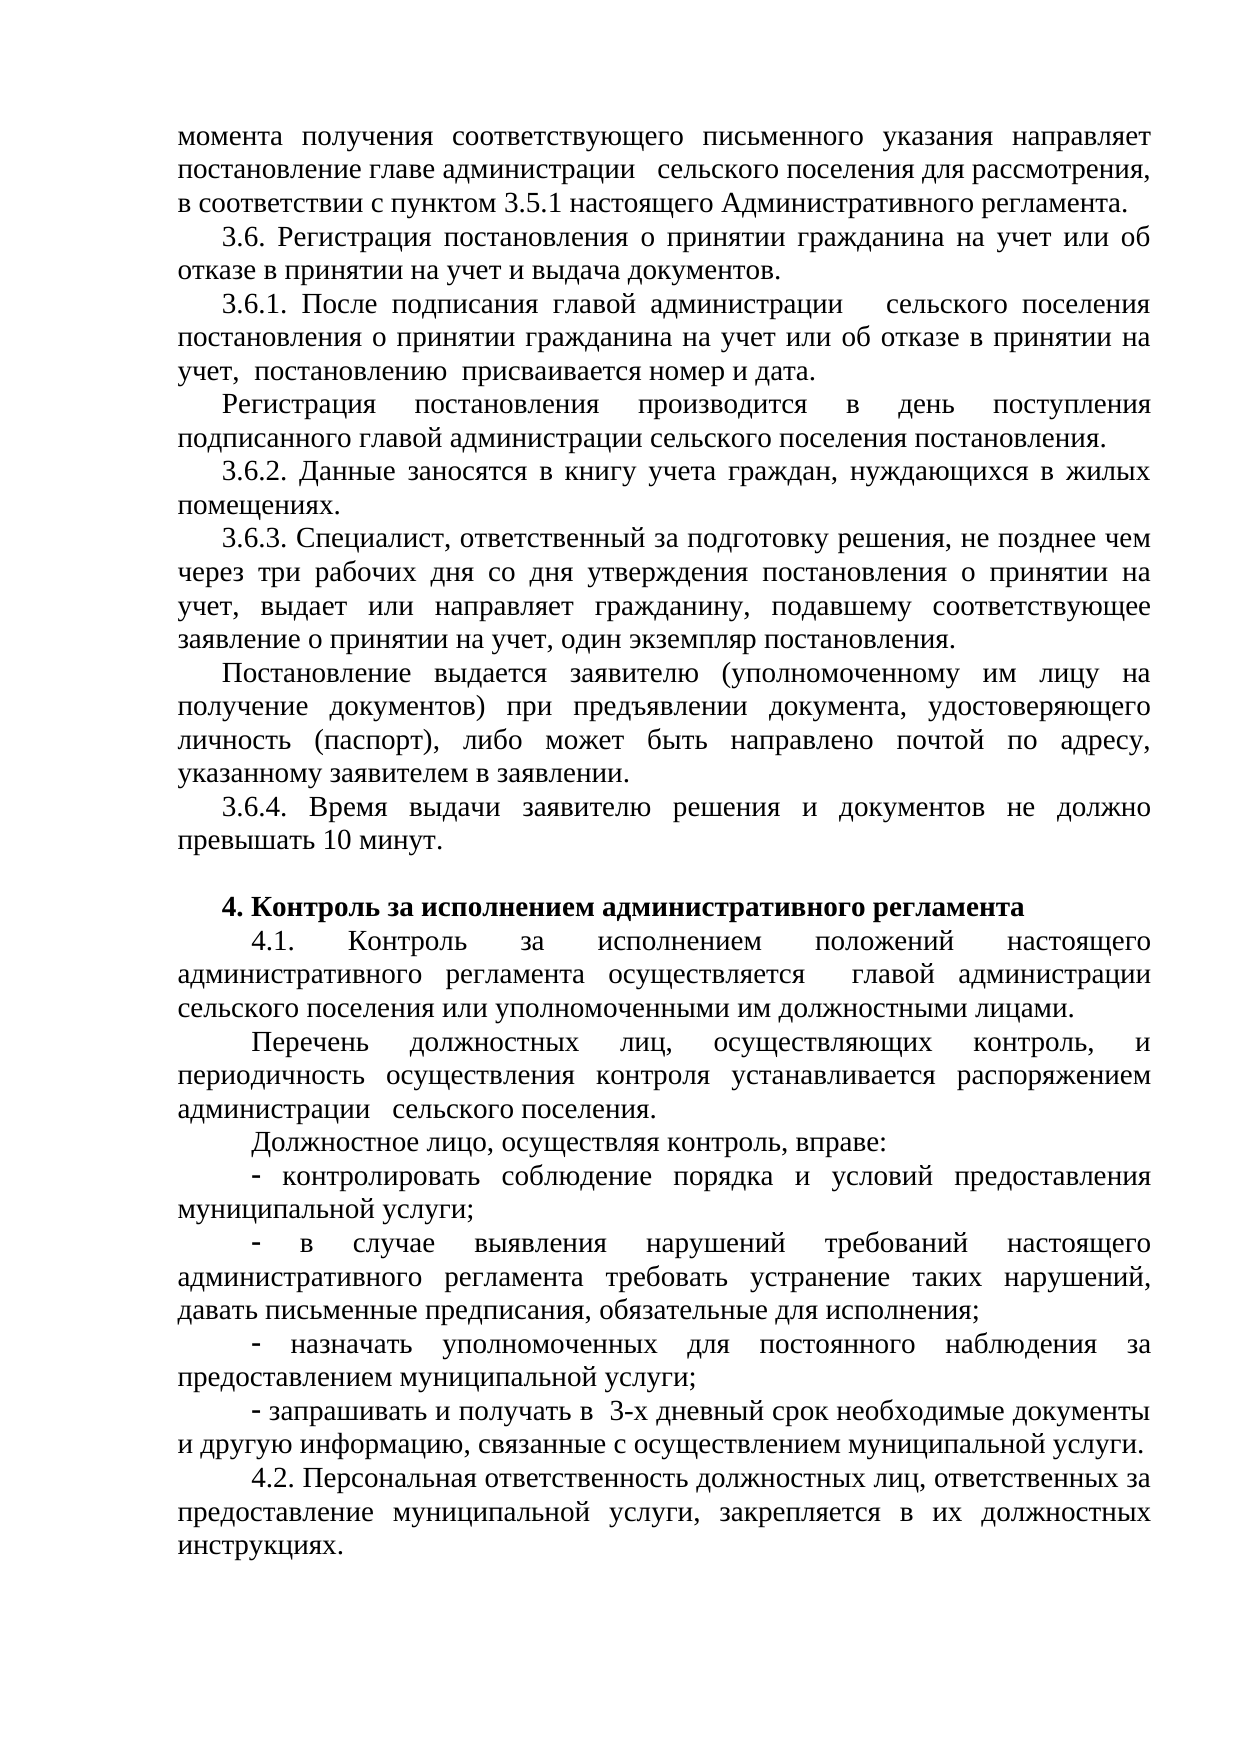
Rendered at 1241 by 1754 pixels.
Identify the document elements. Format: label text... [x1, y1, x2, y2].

text 4.1. Контроль за исполнением положений настоящего административного регламента осуществляется главой администрации сельского поселения или уполномоченными им должностными лицами. [177, 923, 1152, 1024]
text в случае выявления нарушений требований настоящего административного регламента требовать устранение таких нарушений, давать письменные предписания, обязательные для исполнения; [177, 1225, 1152, 1326]
text запрашивать и получать в 3-х дневный срок необходимые документы и другую информацию, связанные с осуществлением муниципальной услуги. [177, 1393, 1152, 1460]
text Постановление выдается заявителю (уполномоченному им лицу на получение документов) при предъявлении документа, удостоверяющего личность (паспорт), либо может быть направлено почтой по адресу, указанному заявителем в заявлении. [177, 655, 1152, 789]
text 3.6. Регистрация постановления о принятии гражданина на учет или об отказе в принятии на учет и выдача документов. [177, 219, 1152, 286]
text Регистрация постановления производится в день поступления подписанного главой администрации сельского поселения постановления. [177, 386, 1152, 453]
text назначать уполномоченных для постоянного наблюдения за предоставлением муниципальной услуги; [177, 1326, 1152, 1393]
text 3.6.1. После подписания главой администрации сельского поселения постановления о принятии гражданина на учет или об отказе в принятии на учет, постановлению присваивается номер и дата. [177, 286, 1152, 386]
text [177, 118, 1152, 219]
text 3.6.4. Время выдачи заявителю решения и документов не должно превышать 10 минут. [177, 789, 1152, 856]
text 3.6.2. Данные заносятся в книгу учета граждан, нуждающихся в жилых помещениях. [177, 453, 1152, 521]
text 4. Контроль за исполнением административного регламента [177, 889, 1152, 923]
text контролировать соблюдение порядка и условий предоставления муниципальной услуги; [177, 1158, 1152, 1225]
text 3.6.3. Специалист, ответственный за подготовку решения, не позднее чем через три рабочих дня со дня утверждения постановления о принятии на учет, выдает или направляет гражданину, подавшему соответствующее заявление о принятии на учет, один экземпляр постановления. [177, 521, 1152, 655]
text Перечень должностных лиц, осуществляющих контроль, и периодичность осуществления контроля устанавливается распоряжением администрации сельского поселения. [177, 1024, 1152, 1124]
text 4.2. Персональная ответственность должностных лиц, ответственных за предоставление муниципальной услуги, закрепляется в их должностных инструкциях. [177, 1460, 1152, 1561]
text Должностное лицо, осуществляя контроль, вправе: [177, 1124, 1152, 1158]
